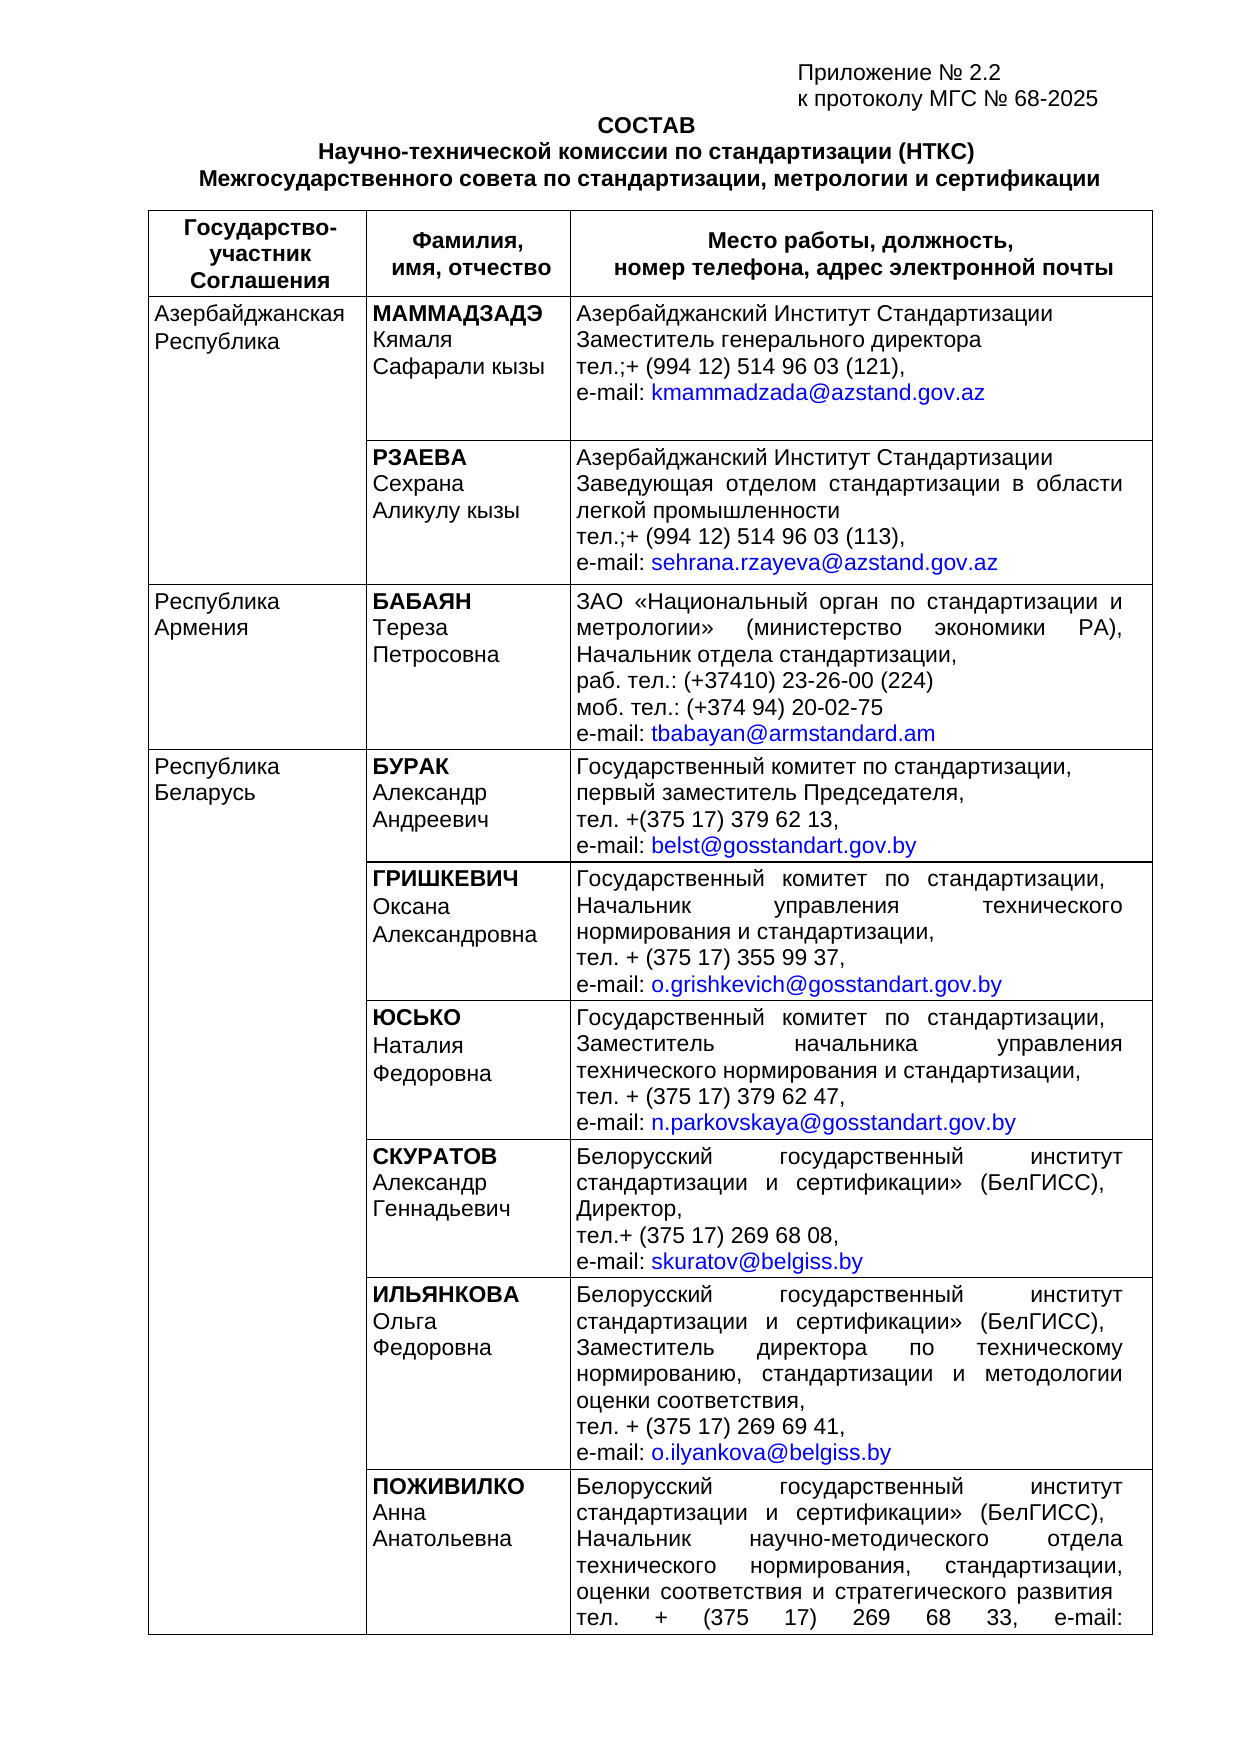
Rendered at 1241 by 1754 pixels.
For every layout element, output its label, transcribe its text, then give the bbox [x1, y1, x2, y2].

table_header Государство-участник Соглашения [149, 211, 366, 296]
table_cell Азербайджанский Институт Стандартизации Заведующая отделом стандартизации в области легкой промышленности тел.;+ (994 12) 514 96 03 (113), e-mail: sehrana.rzayeva@azstand.gov.az [571, 441, 1152, 584]
title СОСТАВ Научно-технической комиссии по стандартизации (НТКС) Межгосударственного совета по стандартизации, метрологии и сертификации [148, 112, 1152, 191]
table_cell Азербайджанский Институт Стандартизации Заместитель генерального директора тел.;+ (994 12) 514 96 03 (121), e-mail: kmammadzada@azstand.gov.az [571, 297, 1152, 440]
table_cell Белорусский государственный институт стандартизации и сертификации» (БелГИСС), Заместитель директора по техническому нормированию, стандартизации и методологии оценки соответствия, тел. + (375 17) 269 69 41, e-mail: o.ilyankova@belgiss.by [571, 1278, 1152, 1469]
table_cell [571, 1470, 1152, 1634]
table_header Фамилия, имя, отчество [367, 211, 570, 296]
table_cell Азербайджанская Республика [149, 297, 366, 584]
table_cell Государственный комитет по стандартизации, первый заместитель Председателя, тел. +(375 17) 379 62 13, е-mail: belst@gosstandart.gov.by [571, 750, 1152, 861]
table_cell ЗАО «Национальный орган по стандартизации и метрологии» (министерство экономики РА), Начальник отдела стандартизации, раб. тел.: (+37410) 23-26-00 (224) моб. тел.: (+374 94) 20-02-75 е-mail: tbabayan@armstandard.am [571, 585, 1152, 749]
table_cell РЗАЕВА Сехрана Аликулу кызы [367, 441, 570, 584]
table_cell БАБАЯН Тереза Петросовна [367, 585, 570, 749]
table_header Место работы, должность, номер телефона, адрес электронной почты [571, 211, 1152, 296]
table_cell Гришкевич Оксана Александровна [367, 863, 570, 1000]
table_cell СКУРАТОВ Александр Геннадьевич [367, 1140, 570, 1277]
table_cell Республика Армения [149, 585, 366, 749]
table_cell ИЛЬЯНКОВА Ольга Федоровна [367, 1278, 570, 1469]
table_cell ПОЖИВИЛКО Анна Анатольевна [367, 1470, 570, 1634]
table_cell МАММАДЗАДЭ Кямаля Сафарали кызы [367, 297, 570, 440]
table_cell Государственный комитет по стандартизации, Заместитель начальника управления технического нормирования и стандартизации, тел. + (375 17) 379 62 47, е-mail: n.parkovskaya@gosstandart.gov.by [571, 1001, 1152, 1139]
table_cell Республика Беларусь [149, 750, 366, 1634]
table_cell Государственный комитет по стандартизации, Начальник управления технического нормирования и стандартизации, тел. + (375 17) 355 99 37, е-mail: o.grishkevich@gosstandart.gov.by [571, 863, 1152, 1000]
table_cell ЮСЬКО Наталия Федоровна [367, 1001, 570, 1139]
table_cell Белорусский государственный институт стандартизации и сертификации» (БелГИСС), Директор, тел.+ (375 17) 269 68 08, e-mail: skuratov@belgiss.by [571, 1140, 1152, 1277]
table_cell БУРАК Александр Андреевич [367, 750, 570, 861]
